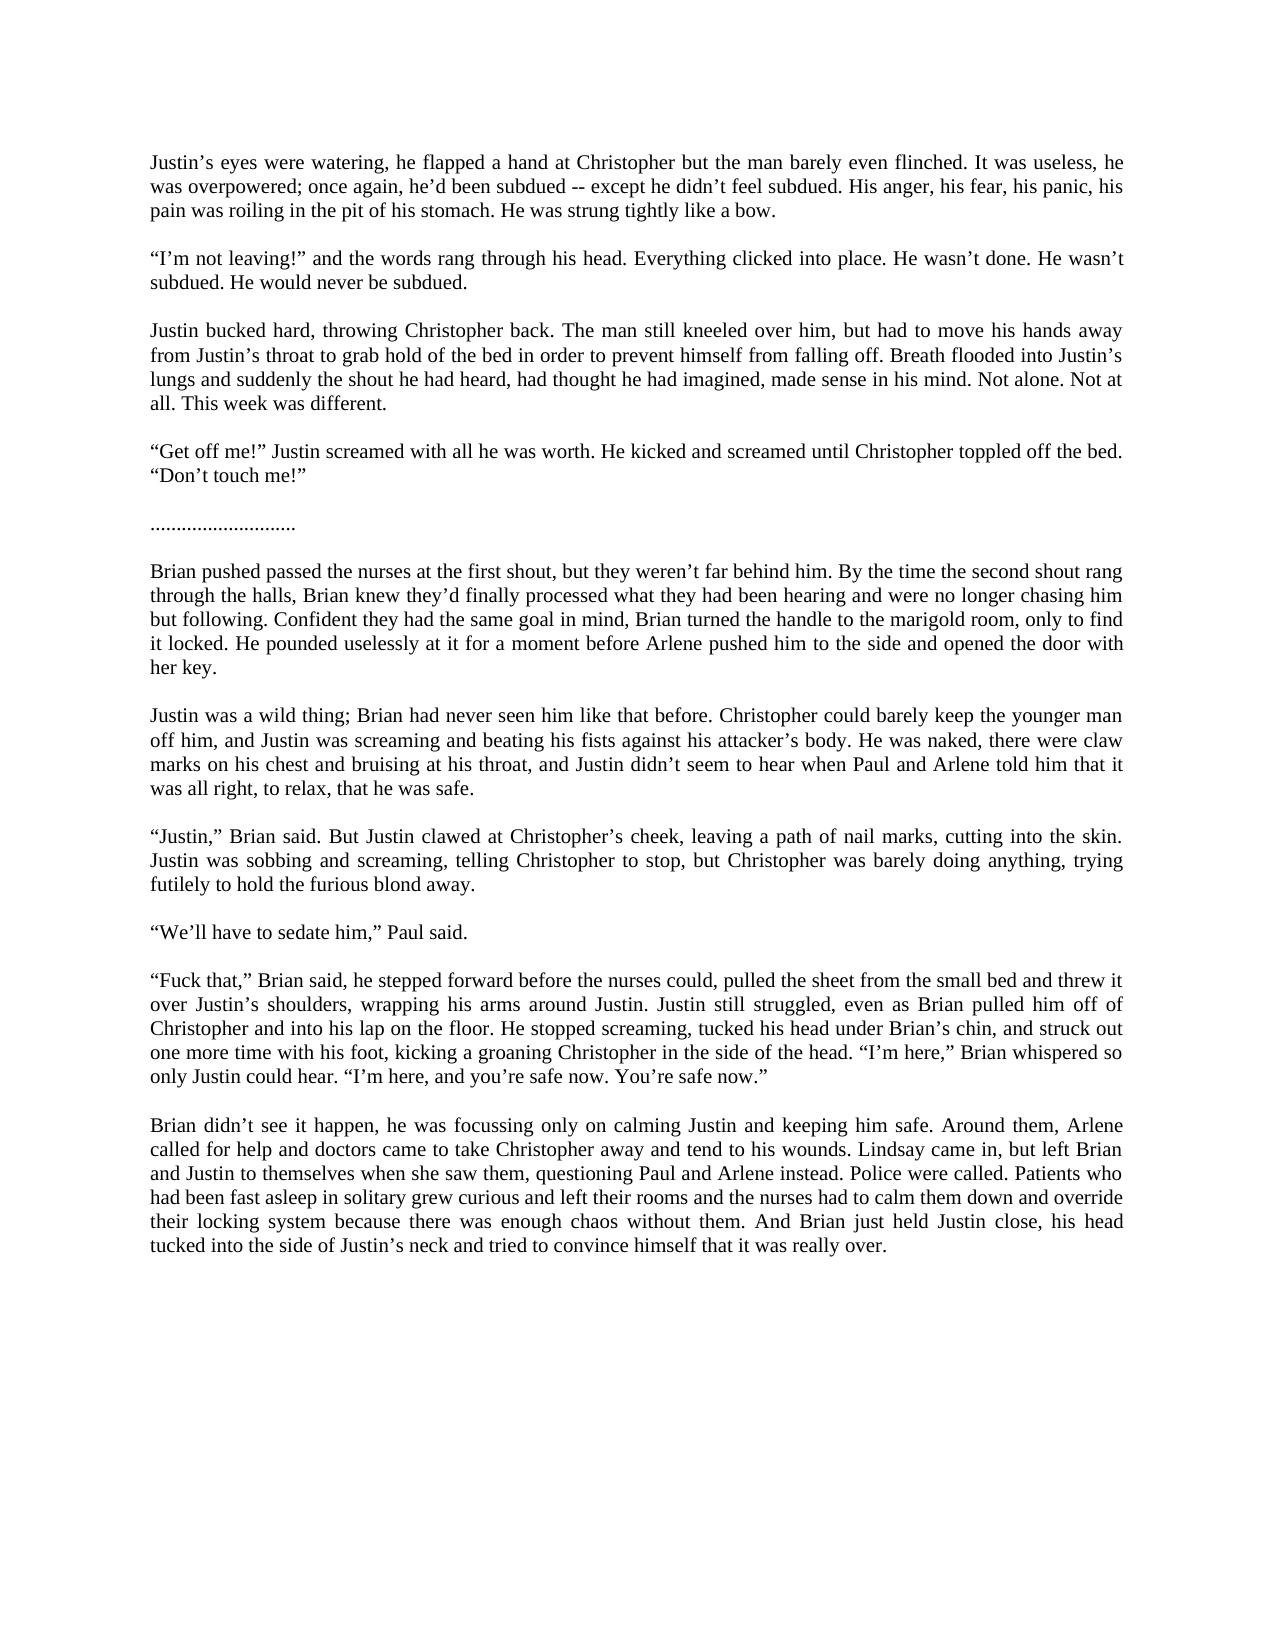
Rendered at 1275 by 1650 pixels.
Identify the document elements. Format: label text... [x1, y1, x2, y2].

text Brian didn’t see it happen, he was focussing only on calming Justin and keeping him safe. Around them, Arlene called for help and doctors came to take Christopher away and tend to his wounds. Lindsay came in, but left Brian and Justin to themselves when she saw them, questioning Paul and Arlene instead. Police were called. Patients who had been fast asleep in solitary grew curious and left their rooms and the nurses had to calm them down and override their locking system because there was enough chaos without them. And Brian just held Justin close, his head tucked into the side of Justin’s neck and tried to convince himself that it was really over. [150, 1112, 1125, 1257]
text Brian pushed passed the nurses at the first shout, but they weren’t far behind him. By the time the second shout rang through the halls, Brian knew they’d finally processed what they had been hearing and were no longer chasing him but following. Confident they had the same goal in mind, Brian turned the handle to the marigold room, only to find it locked. He pounded uselessly at it for a moment before Arlene pushed him to the side and opened the door with her key. [150, 559, 1125, 679]
text “Justin,” Brian said. But Justin clawed at Christopher’s cheek, leaving a path of nail marks, cutting into the skin. Justin was sobbing and screaming, telling Christopher to stop, but Christopher was barely doing anything, trying futilely to hold the furious blond away. [150, 824, 1125, 896]
text “Fuck that,” Brian said, he stepped forward before the nurses could, pulled the sheet from the small bed and threw it over Justin’s shoulders, wrapping his arms around Justin. Justin still struggled, even as Brian pulled him off of Christopher and into his lap on the floor. He stopped screaming, tucked his head under Brian’s chin, and struck out one more time with his foot, kicking a groaning Christopher in the side of the head. “I’m here,” Brian whispered so only Justin could hear. “I’m here, and you’re safe now. You’re safe now.” [150, 968, 1125, 1088]
text “We’ll have to sedate him,” Paul said. [150, 920, 1125, 944]
text Justin was a wild thing; Brian had never seen him like that before. Christopher could barely keep the younger man off him, and Justin was screaming and beating his fists against his attacker’s body. He was naked, there were claw marks on his chest and bruising at his throat, and Justin didn’t seem to hear when Paul and Arlene told him that it was all right, to relax, that he was safe. [150, 703, 1125, 800]
text Justin’s eyes were watering, he flapped a hand at Christopher but the man barely even flinched. It was useless, he was overpowered; once again, he’d been subdued -- except he didn’t feel subdued. His anger, his fear, his panic, his pain was roiling in the pit of his stomach. He was strung tightly like a bow. [150, 150, 1125, 222]
text “I’m not leaving!” and the words rang through his head. Everything clicked into place. He wasn’t done. He wasn’t subdued. He would never be subdued. [150, 246, 1125, 294]
text “Get off me!” Justin screamed with all he was worth. He kicked and screamed until Christopher toppled off the bed. “Don’t touch me!” [150, 439, 1125, 487]
text Justin bucked hard, throwing Christopher back. The man still kneeled over him, but had to move his hands away from Justin’s throat to grab hold of the bed in order to prevent himself from falling off. Breath flooded into Justin’s lungs and suddenly the shout he had heard, had thought he had imagined, made sense in his mind. Not alone. Not at all. This week was different. [150, 318, 1125, 415]
text ............................ [150, 511, 1125, 535]
